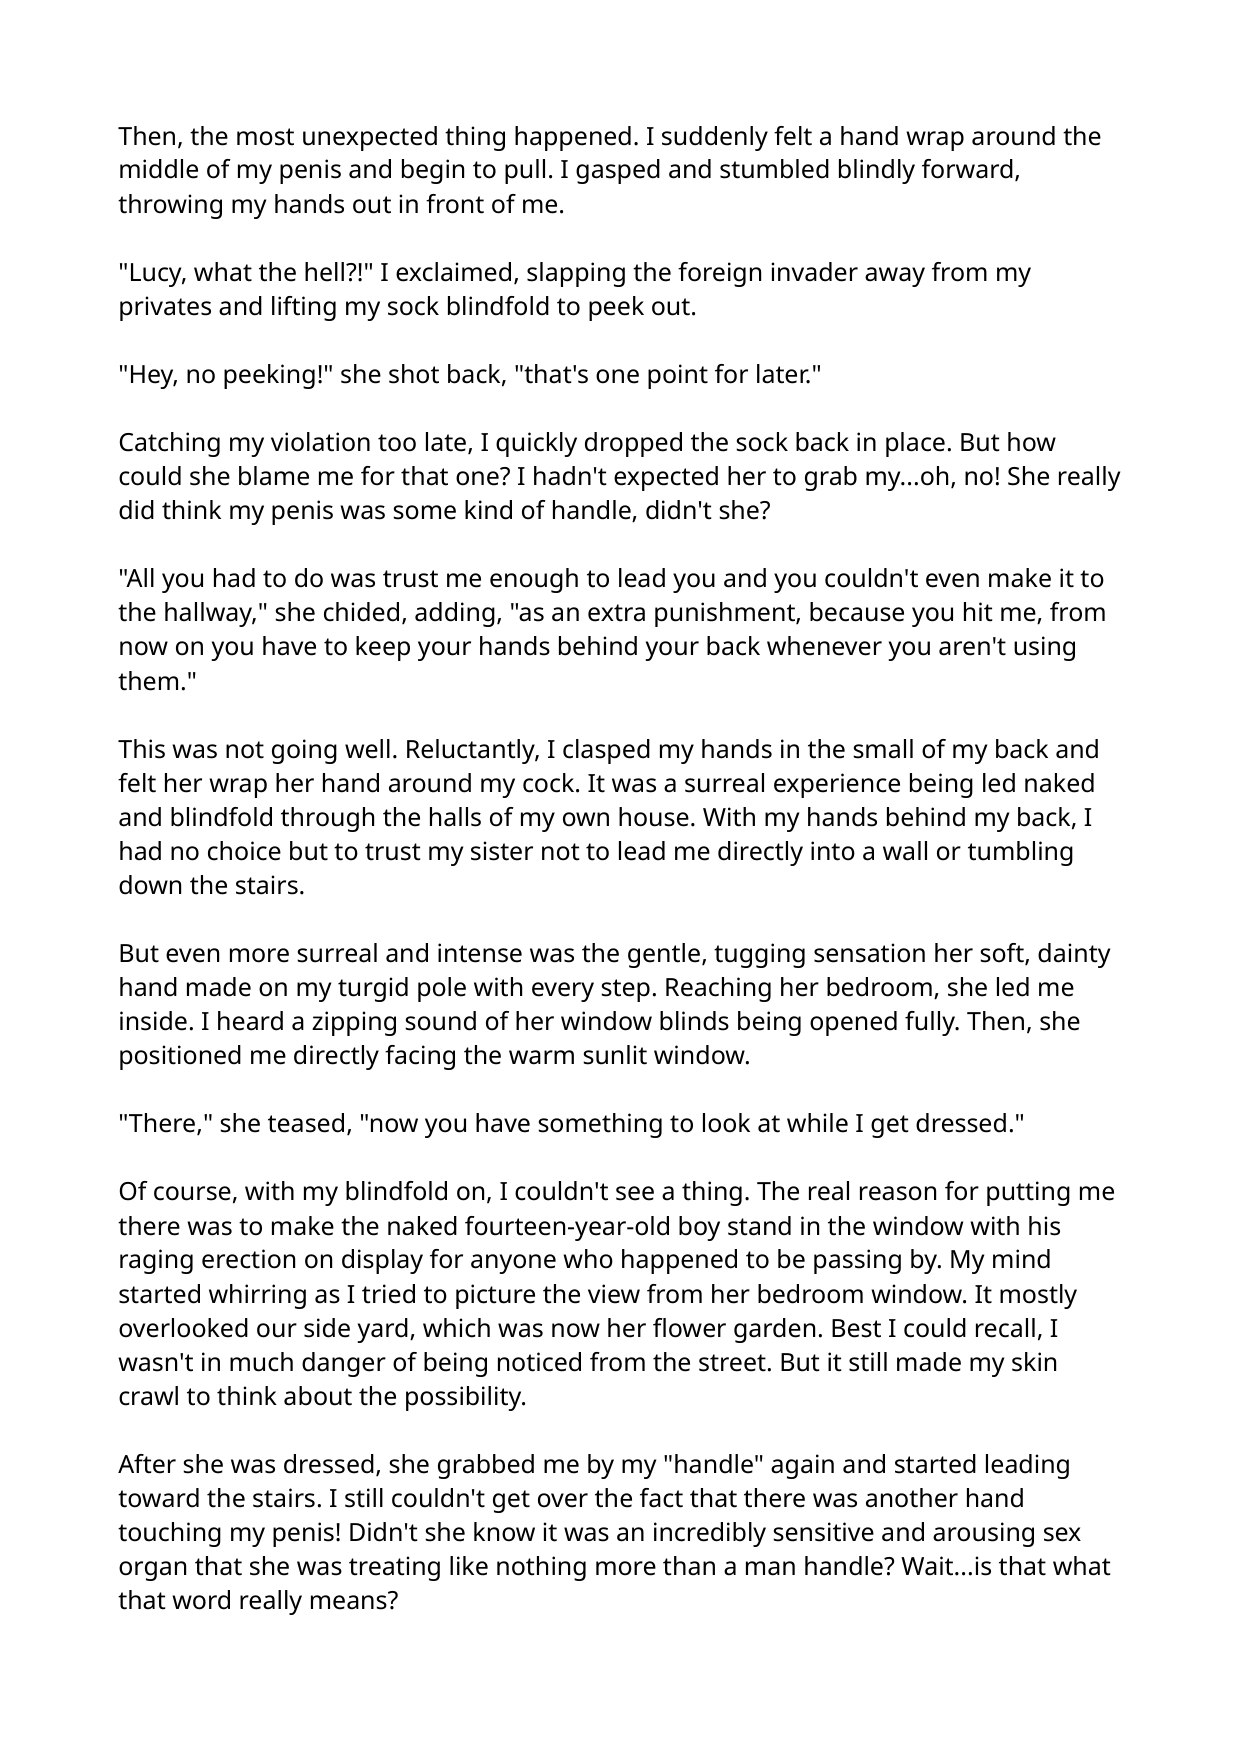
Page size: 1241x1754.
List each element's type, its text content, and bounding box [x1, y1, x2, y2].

text Catching my violation too late, I quickly dropped the sock back in place. But how could she blame me for that one? I hadn't expected her to grab my...oh, no! She really did think my penis was some kind of handle, didn't she? [118, 425, 1122, 527]
text But even more surreal and intense was the gentle, tugging sensation her soft, dainty hand made on my turgid pole with every step. Reaching her bedroom, she led me inside. I heard a zipping sound of her window blinds being opened fully. Then, she positioned me directly facing the warm sunlit window. [118, 936, 1122, 1072]
text "There," she teased, "now you have something to look at while I get dressed." [118, 1106, 1122, 1140]
text This was not going well. Reluctantly, I clasped my hands in the small of my back and felt her wrap her hand around my cock. It was a surreal experience being led naked and blindfold through the halls of my own house. With my hands behind my back, I had no choice but to trust my sister not to lead me directly into a wall or tumbling down the stairs. [118, 731, 1122, 902]
text "Hey, no peeking!" she shot back, "that's one point for later." [118, 357, 1122, 391]
text After she was dressed, she grabbed me by my "handle" again and started leading toward the stairs. I still couldn't get over the fact that there was another hand touching my penis! Didn't she know it was an incredibly sensitive and arousing sex organ that she was treating like nothing more than a man handle? Wait...is that what that word really means? [118, 1447, 1122, 1617]
text "Lucy, what the hell?!" I exclaimed, slapping the foreign invader away from my privates and lifting my sock blindfold to peek out. [118, 254, 1122, 322]
text "All you had to do was trust me enough to lead you and you couldn't even make it to the hallway," she chided, adding, "as an extra punishment, because you hit me, from now on you have to keep your hands behind your back whenever you aren't using them." [118, 561, 1122, 697]
text Of course, with my blindfold on, I couldn't see a thing. The real reason for putting me there was to make the naked fourteen-year-old boy stand in the window with his raging erection on display for anyone who happened to be passing by. My mind started whirring as I tried to picture the view from her bedroom window. It mostly overlooked our side yard, which was now her flower garden. Best I could recall, I wasn't in much danger of being noticed from the street. But it still made my skin crawl to think about the possibility. [118, 1174, 1122, 1412]
text Then, the most unexpected thing happened. I suddenly felt a hand wrap around the middle of my penis and begin to pull. I gasped and stumbled blindly forward, throwing my hands out in front of me. [118, 118, 1122, 220]
